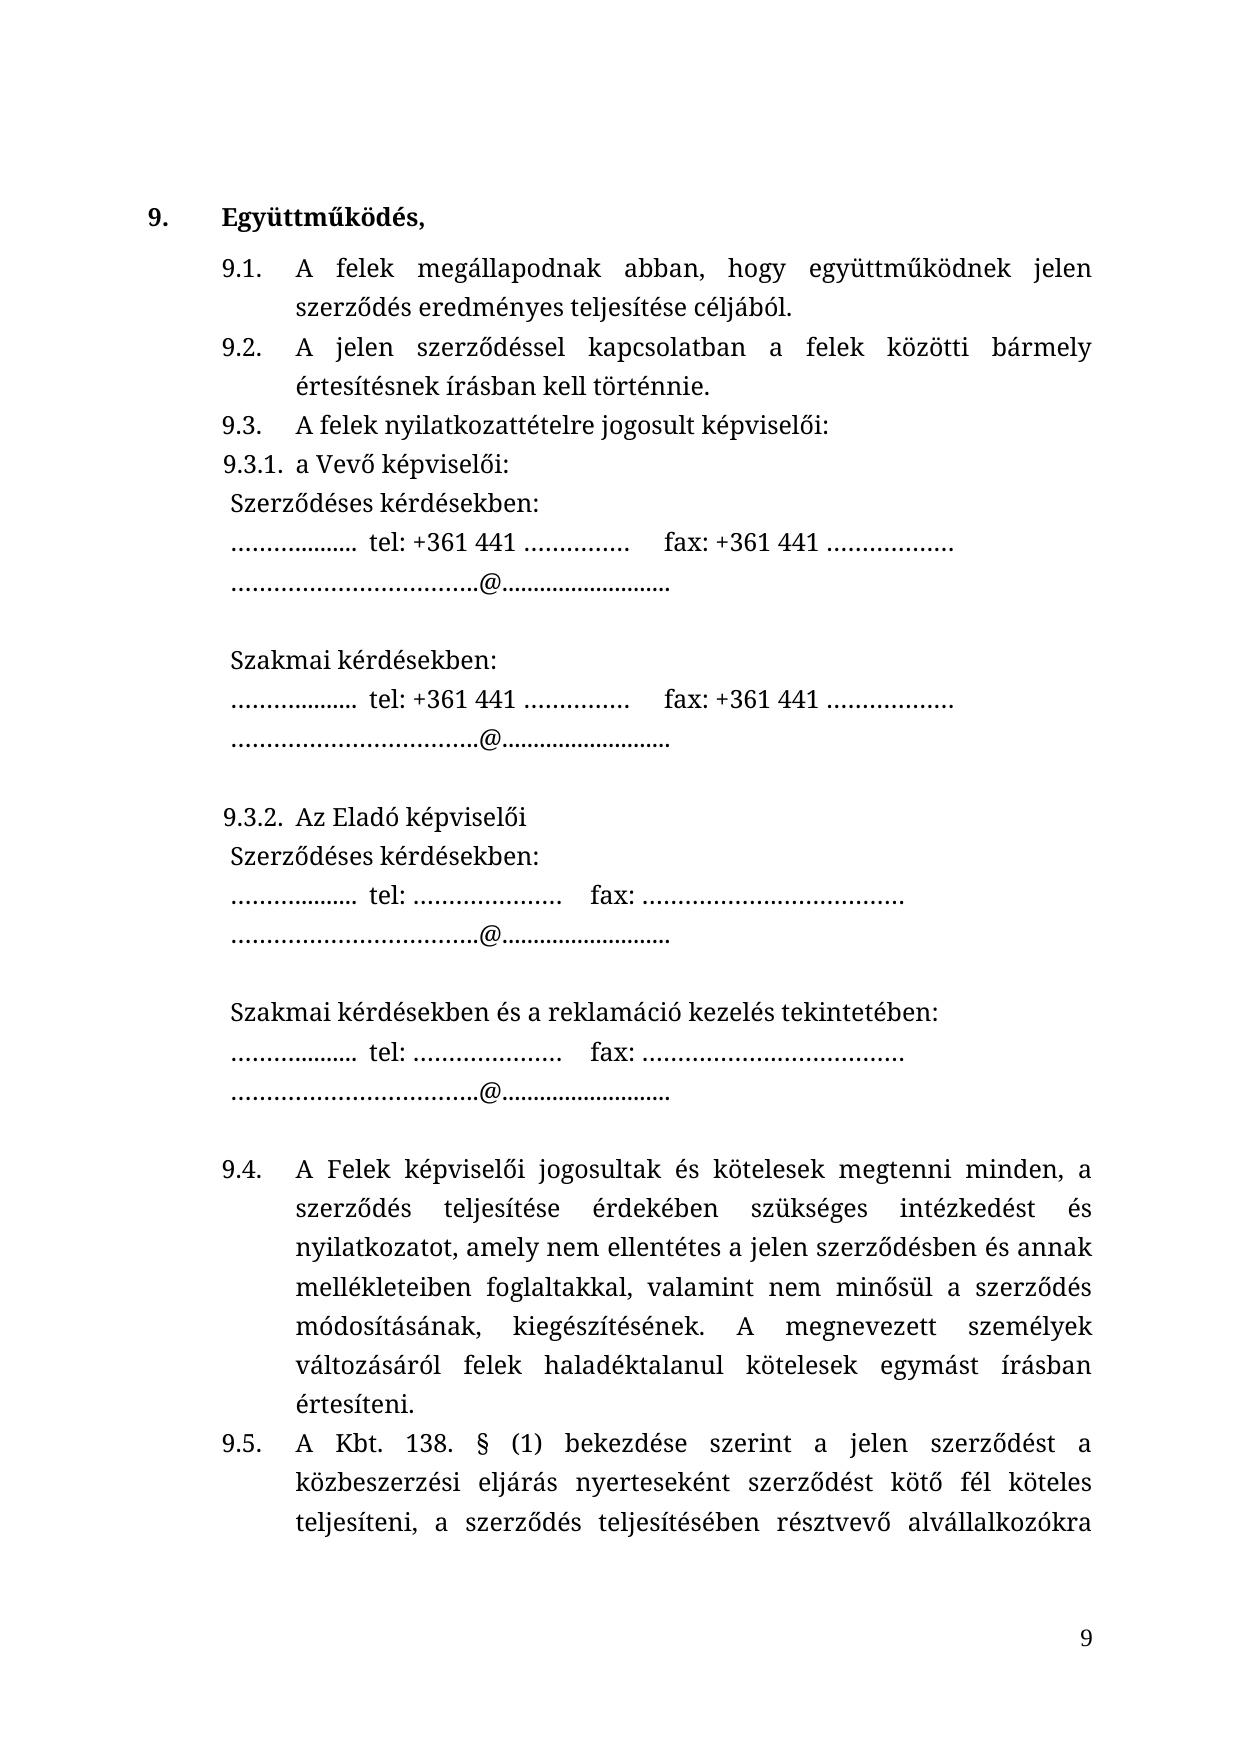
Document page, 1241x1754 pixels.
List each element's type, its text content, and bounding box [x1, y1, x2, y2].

list Szakmai kérdésekben és a reklamáció kezelés tekintetében: [230, 995, 1093, 1029]
list A Felek képviselői jogosultak és kötelesek megtenni minden, a szerződés teljesítése érdekében szükséges intézkedést és nyilatkozatot, amely nem ellentétes a jelen szerződésben és annak mellékleteiben foglaltakkal, valamint nem minősül a szerződés módosításának, kiegészítésének. A megnevezett személyek változásáról felek haladéktalanul kötelesek egymást írásban értesíteni. [221, 1152, 1093, 1421]
list Szerződéses kérdésekben: [230, 486, 1093, 520]
list a Vevő képviselői: [223, 447, 1093, 481]
list Szakmai kérdésekben: [230, 643, 1093, 677]
list A felek megállapodnak abban, hogy együttműködnek jelen szerződés eredményes teljesítése céljából. [221, 251, 1093, 324]
list ……………………………..@........................... [230, 721, 1093, 755]
list ……………………………..@........................... [230, 564, 1093, 598]
list Együttműködés, [148, 199, 1093, 233]
list ……….......... tel: ………………… fax: ……………….……………… [230, 878, 1093, 912]
list ……….......... tel: +361 441 …………… fax: +361 441 ……………… [230, 682, 1093, 716]
list ……………………………..@........................... [230, 917, 1093, 951]
list Az Eladó képviselői [223, 799, 1093, 833]
list A felek nyilatkozattételre jogosult képviselői: [221, 408, 1093, 442]
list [221, 1426, 1093, 1538]
list A jelen szerződéssel kapcsolatban a felek közötti bármely értesítésnek írásban kell történnie. [221, 329, 1093, 402]
list Szerződéses kérdésekben: [230, 838, 1093, 872]
list ……………………………..@........................... [230, 1073, 1093, 1107]
list ……….......... tel: ………………… fax: ……………….……………… [230, 1034, 1093, 1068]
list ……….......... tel: +361 441 …………… fax: +361 441 ……………… [230, 525, 1093, 559]
